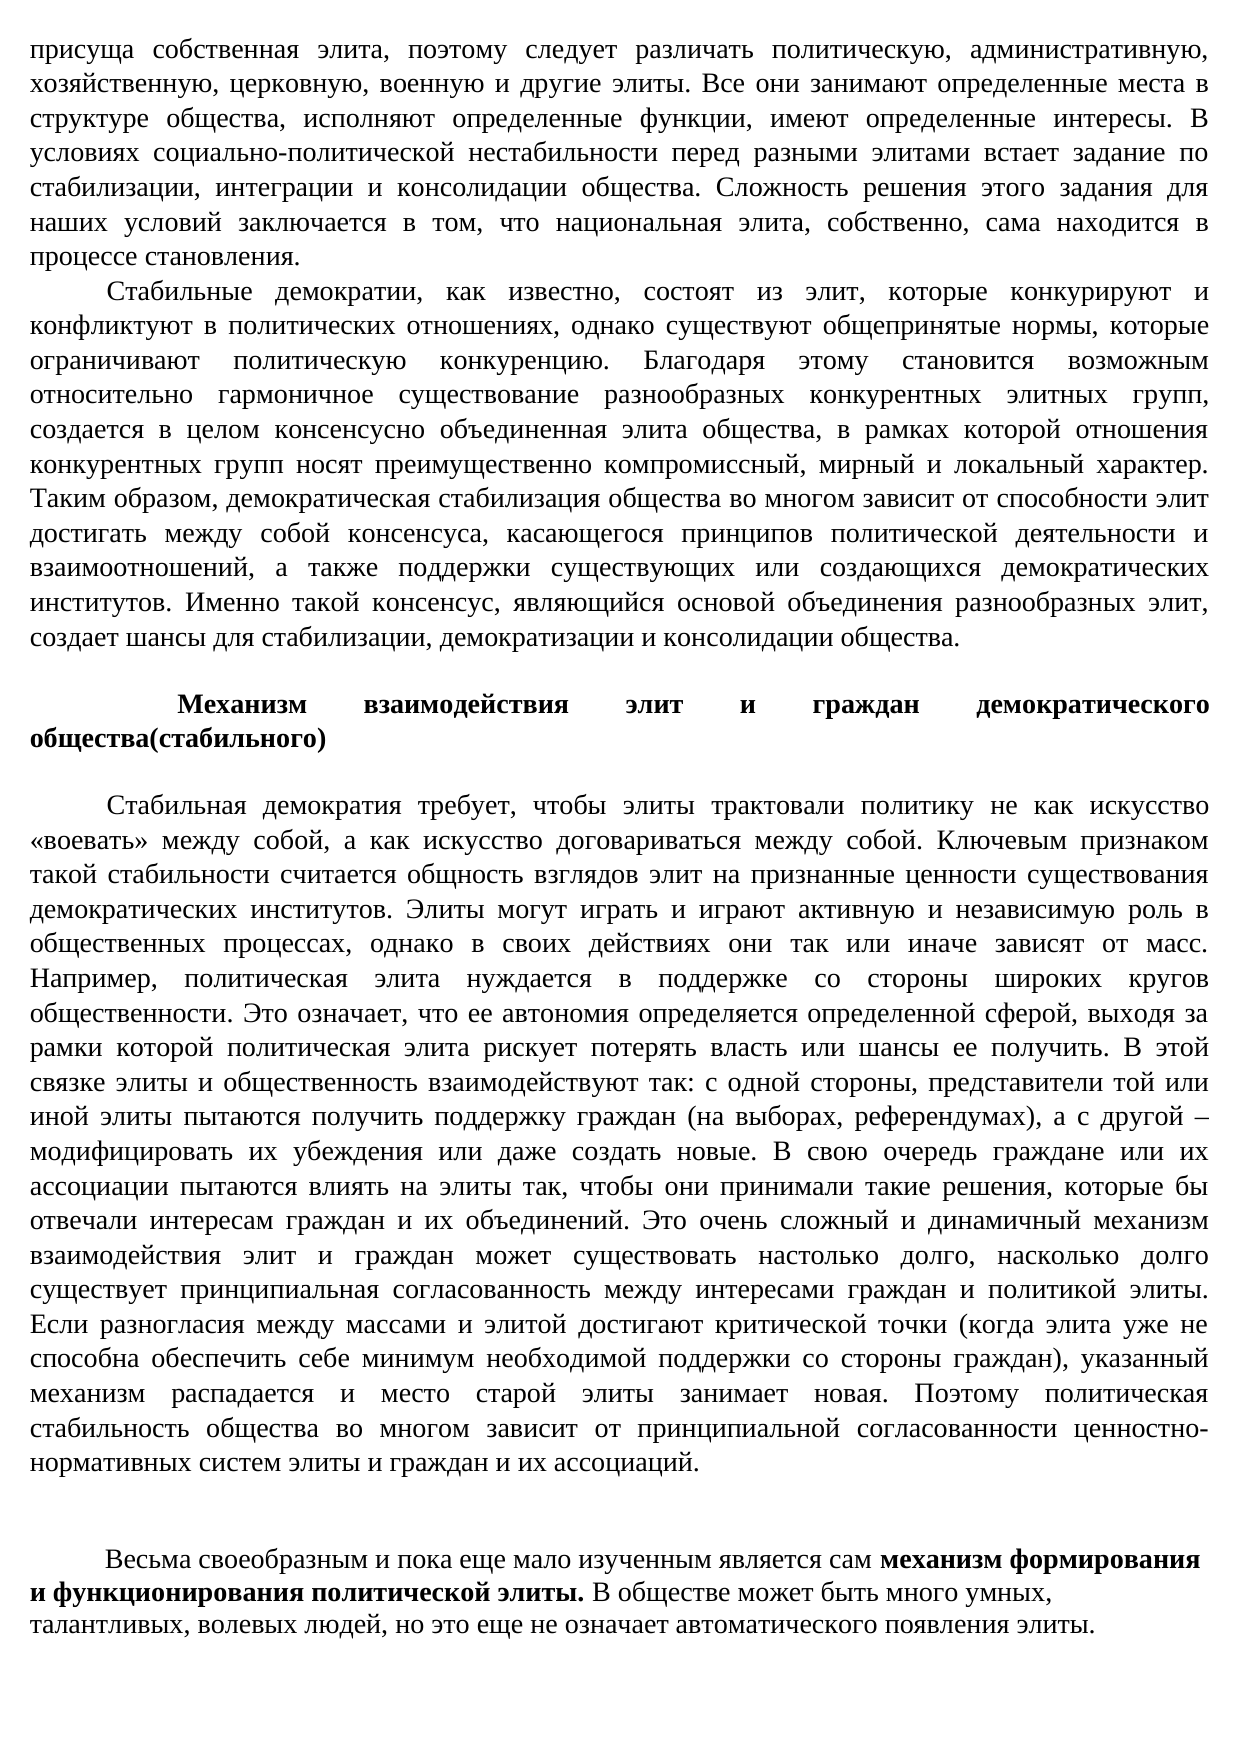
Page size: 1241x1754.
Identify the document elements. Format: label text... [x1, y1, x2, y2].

text Механизм взаимодействия элит и граждан демократического общества(стабильного) [29, 684, 1211, 754]
text Весьма своеобразным и пока еще мало изученным является сам механизм формирования и функционирования политической элиты. В обществе может быть много умных, талантливых, волевых людей, но это еще не означает автоматического появления элиты. [29, 1542, 1211, 1640]
text Стабильная демократия требует, чтобы элиты трактовали политику не как искусство «воевать» между собой, а как искусство договариваться между собой. Ключевым признаком такой стабильности считается общность взглядов элит на признанные ценности существования демократических институтов. Элиты могут играть и играют активную и независимую роль в общественных процессах, однако в своих действиях они так или иначе зависят от масс. Например, политическая элита нуждается в поддержке со стороны широких кругов общественности. Это означает, что ее автономия определяется определенной сферой, выходя за рамки которой политическая элита рискует потерять власть или шансы ее получить. В этой связке элиты и общественность взаимодействуют так: с одной стороны, представители той или иной элиты пытаются получить поддержку граждан (на выборах, референдумах), а с другой – модифицировать их убеждения или даже создать новые. В свою очередь граждане или их ассоциации пытаются влиять на элиты так, чтобы они принимали такие решения, которые бы отвечали интересам граждан и их объединений. Это очень сложный и динамичный механизм взаимодействия элит и граждан может существовать настолько долго, насколько долго существует принципиальная согласованность между интересами граждан и политикой элиты. Если разногласия между массами и элитой достигают критической точки (когда элита уже не способна обеспечить себе минимум необходимой поддержки со стороны граждан), указанный механизм распадается и место старой элиты занимает новая. Поэтому политическая стабильность общества во многом зависит от принципиальной согласованности ценностно-нормативных систем элиты и граждан и их ассоциаций. [29, 786, 1211, 1478]
text Стабильные демократии, как известно, состоят из элит, которые конкурируют и конфликтуют в политических отношениях, однако существуют общепринятые нормы, которые ограничивают политическую конкуренцию. Благодаря этому становится возможным относительно гармоничное существование разнообразных конкурентных элитных групп, создается в целом консенсусно объединенная элита общества, в рамках которой отношения конкурентных групп носят преимущественно компромиссный, мирный и локальный характер. Таким образом, демократическая стабилизация общества во многом зависит от способности элит достигать между собой консенсуса, касающегося принципов политической деятельности и взаимоотношений, а также поддержки существующих или создающихся демократических институтов. Именно такой консенсус, являющийся основой объединения разнообразных элит, создает шансы для стабилизации, демократизации и консолидации общества. [29, 272, 1211, 652]
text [29, 29, 1211, 272]
